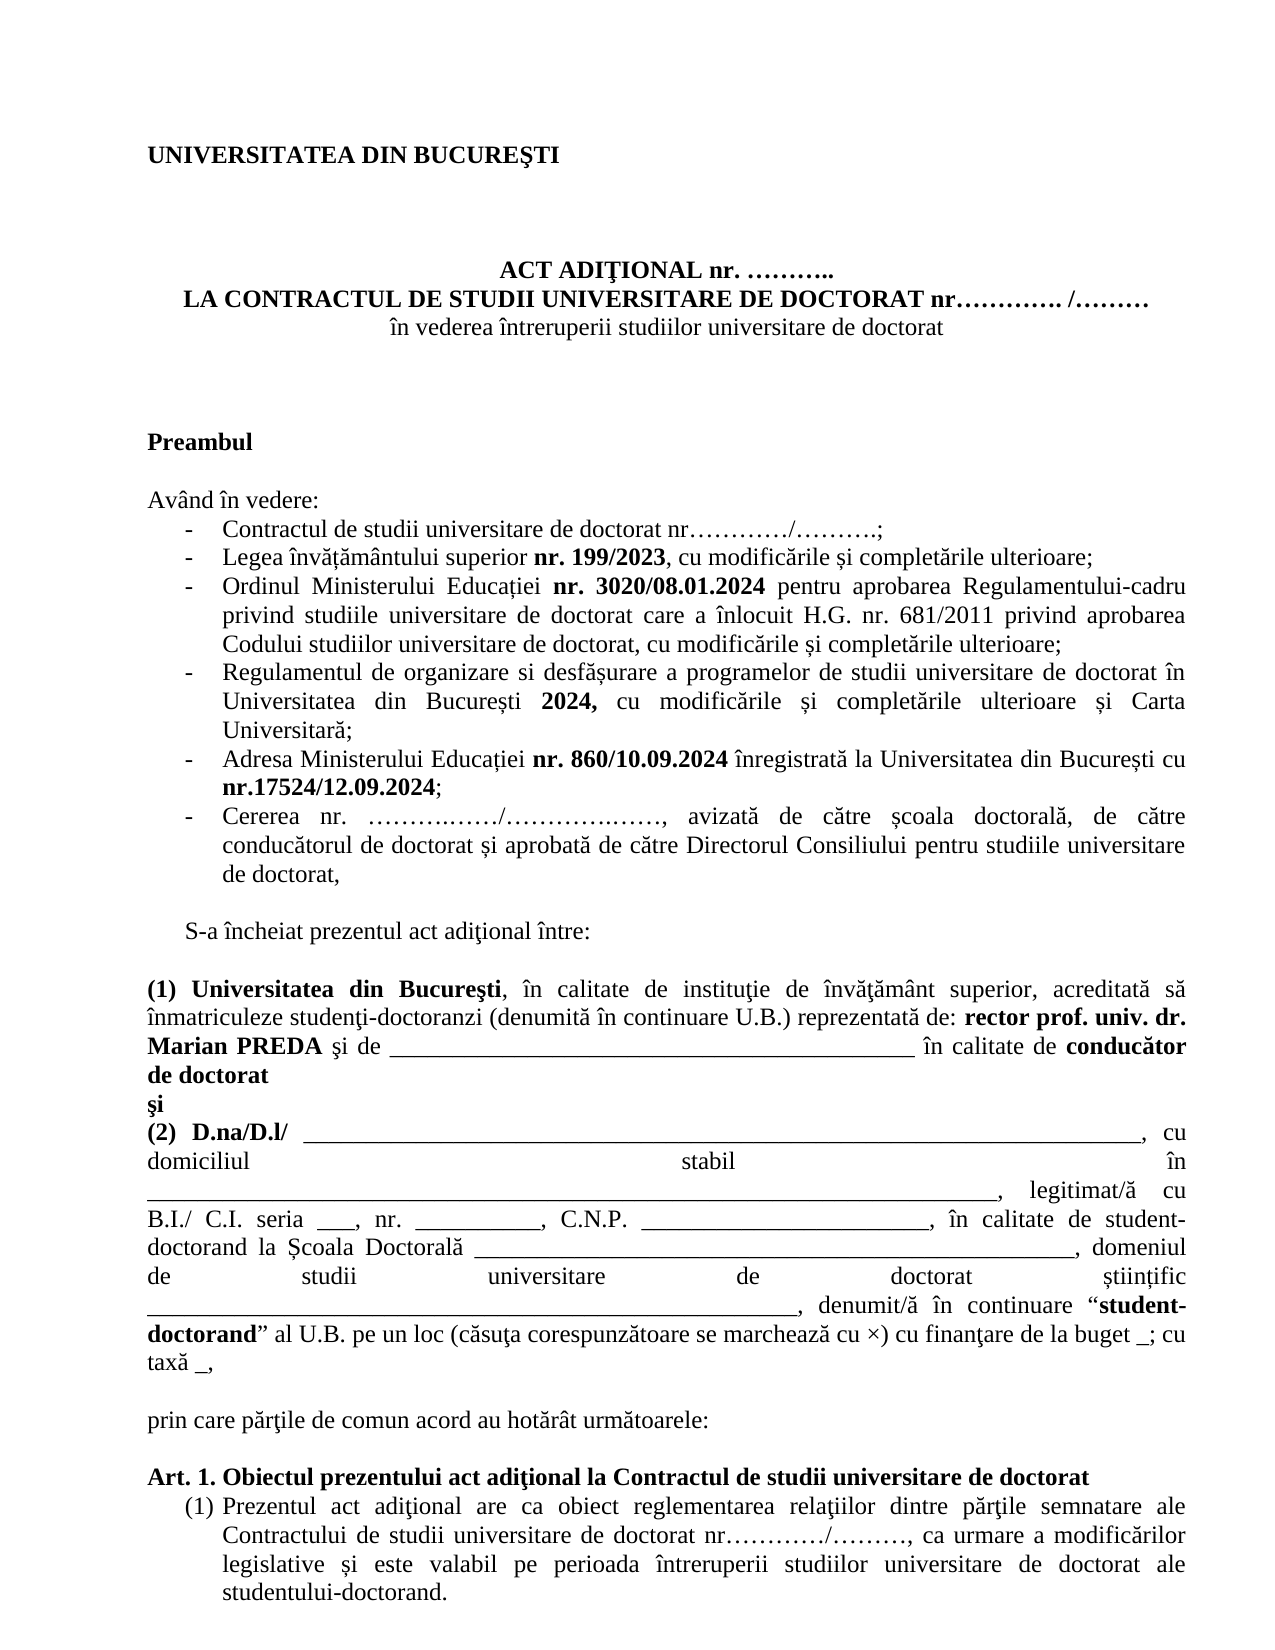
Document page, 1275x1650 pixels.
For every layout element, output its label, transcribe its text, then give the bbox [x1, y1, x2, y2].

text prin care părţile de comun acord au hotărât următoarele: [147, 1405, 1186, 1434]
text Preambul [147, 427, 1186, 456]
text ACT ADIŢIONAL nr. ……….. [147, 255, 1186, 284]
text în vederea întreruperii studiilor universitare de doctorat [147, 312, 1186, 341]
text S-a încheiat prezentul act adiţional între: [147, 916, 1186, 945]
list Prezentul act adiţional are ca obiect reglementarea relaţiilor dintre părţile semnatare ale Contractului de studii universitare de doctorat nr…………/………, ca urmare a modificărilor legislative și este valabil pe perioada întreruperii studiilor universitare de doctorat ale studentului-doctorand. [184, 1491, 1186, 1606]
list Contractul de studii universitare de doctorat nr…………/……….; [184, 514, 1186, 542]
text Art. 1. Obiectul prezentului act adiţional la Contractul de studii universitare de doctorat [147, 1462, 1186, 1491]
list Ordinul Ministerului Educației nr. 3020/08.01.2024 pentru aprobarea Regulamentului-cadru privind studiile universitare de doctorat care a înlocuit H.G. nr. 681/2011 privind aprobarea Codului studiilor universitare de doctorat, cu modificările și completările ulterioare; [184, 571, 1186, 657]
text LA CONTRACTUL DE STUDII UNIVERSITARE DE DOCTORAT nr…………. /……… [147, 284, 1186, 312]
text (2) D.na/D.l/ ___________________________________________________________________, cu domiciliul stabil în ____________________________________________________________________, legitimat/ă cu B.I./ C.I. seria ___, nr. __________, C.N.P. _______________________, în calitate de student-doctorand la Școala Doctorală ________________________________________________, domeniul de studii universitare de doctorat științific ____________________________________________________, denumit/ă în continuare “student-doctorand” al U.B. pe un loc (căsuţa corespunzătoare se marchează cu ×) cu finanţare de la buget _; cu taxă _, [147, 1117, 1186, 1376]
text şi [147, 1089, 1186, 1117]
list Legea învățământului superior nr. 199/2023, cu modificările și completările ulterioare; [184, 542, 1186, 571]
list Regulamentul de organizare si desfășurare a programelor de studii universitare de doctorat în Universitatea din București 2024, cu modificările și completările ulterioare și Carta Universitară; [184, 657, 1186, 744]
text Având în vedere: [147, 485, 1186, 514]
list Adresa Ministerului Educației nr. 860/10.09.2024 înregistrată la Universitatea din București cu nr.17524/12.09.2024; [184, 744, 1186, 801]
text UNIVERSITATEA DIN BUCUREŞTI [147, 140, 1186, 169]
list Cererea nr. ……….……/………….……, avizată de către școala doctorală, de către conducătorul de doctorat și aprobată de către Directorul Consiliului pentru studiile universitare de doctorat, [184, 801, 1186, 887]
text (1) Universitatea din Bucureşti, în calitate de instituţie de învăţământ superior, acreditată să înmatriculeze studenţi-doctoranzi (denumită în continuare U.B.) reprezentată de: rector prof. univ. dr. Marian PREDA şi de __________________________________________ în calitate de conducător de doctorat [147, 974, 1186, 1089]
